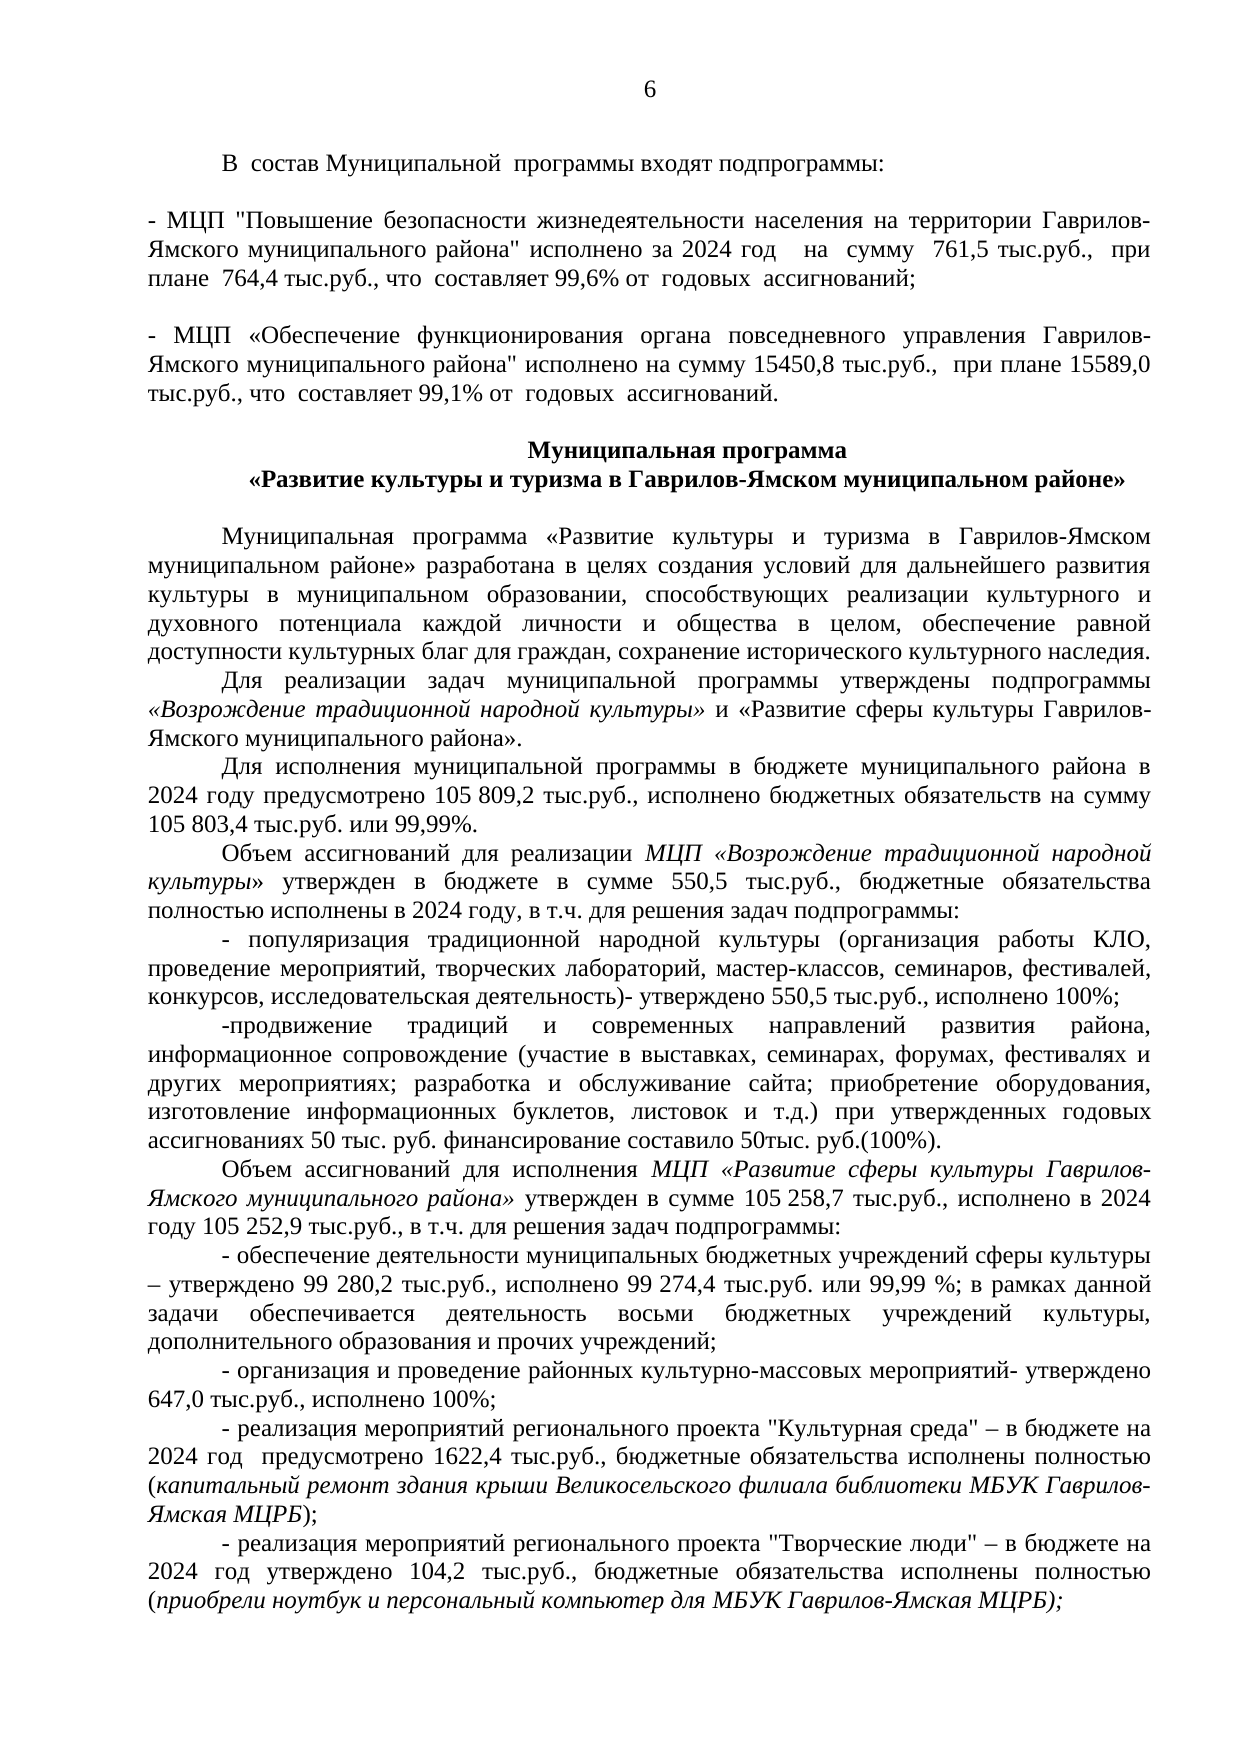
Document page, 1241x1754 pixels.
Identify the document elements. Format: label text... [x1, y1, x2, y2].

text - реализация мероприятий регионального проекта "Творческие люди" – в бюджете на 2024 год утверждено 104,2 тыс.руб., бюджетные обязательства исполнены полностью (приобрели ноутбук и персональный компьютер для МБУК Гаврилов-Ямская МЦРБ); [148, 1528, 1152, 1614]
text - МЦП "Повышение безопасности жизнедеятельности населения на территории Гаврилов-Ямского муниципального района" исполнено за 2024 год на сумму 761,5 тыс.руб., при плане 764,4 тыс.руб., что составляет 99,6% от годовых ассигнований; [148, 205, 1152, 291]
text Муниципальная программа [148, 435, 1152, 464]
list Объем ассигнований для исполнения МЦП «Развитие сферы культуры Гаврилов-Ямского муниципального района» утвержден в сумме 105 258,7 тыс.руб., исполнено в 2024 году 105 252,9 тыс.руб., в т.ч. для решения задач подпрограммы: [148, 1154, 1152, 1240]
text Объем ассигнований для реализации МЦП «Возрождение традиционной народной культуры» утвержден в бюджете в сумме 550,5 тыс.руб., бюджетные обязательства полностью исполнены в 2024 году, в т.ч. для решения задач подпрограммы: [148, 838, 1152, 924]
text «Развитие культуры и туризма в Гаврилов-Ямском муниципальном районе» [148, 464, 1152, 493]
text В состав Муниципальной программы входят подпрограммы: [148, 148, 1152, 176]
list -продвижение традиций и современных направлений развития района, информационное сопровождение (участие в выставках, семинарах, форумах, фестивалях и других мероприятиях; разработка и обслуживание сайта; приобретение оборудования, изготовление информационных буклетов, листовок и т.д.) при утвержденных годовых ассигнованиях 50 тыс. руб. финансирование составило 50тыс. руб.(100%). [148, 1010, 1152, 1154]
list - обеспечение деятельности муниципальных бюджетных учреждений сферы культуры – утверждено 99 280,2 тыс.руб., исполнено 99 274,4 тыс.руб. или 99,99 %; в рамках данной задачи обеспечивается деятельность восьми бюджетных учреждений культуры, дополнительного образования и прочих учреждений; [148, 1240, 1152, 1355]
text - организация и проведение районных культурно-массовых мероприятий- утверждено 647,0 тыс.руб., исполнено 100%; [148, 1355, 1152, 1413]
text Муниципальная программа «Развитие культуры и туризма в Гаврилов-Ямском муниципальном районе» разработана в целях создания условий для дальнейшего развития культуры в муниципальном образовании, способствующих реализации культурного и духовного потенциала каждой личности и общества в целом, обеспечение равной доступности культурных благ для граждан, сохранение исторического культурного наследия. [148, 521, 1152, 665]
text Для реализации задач муниципальной программы утверждены подпрограммы «Возрождение традиционной народной культуры» и «Развитие сферы культуры Гаврилов-Ямского муниципального района». [148, 665, 1152, 751]
text Для исполнения муниципальной программы в бюджете муниципального района в 2024 году предусмотрено 105 809,2 тыс.руб., исполнено бюджетных обязательств на сумму 105 803,4 тыс.руб. или 99,99%. [148, 751, 1152, 838]
text - МЦП «Обеспечение функционирования органа повседневного управления Гаврилов-Ямского муниципального района" исполнено на сумму 15450,8 тыс.руб., при плане 15589,0 тыс.руб., что составляет 99,1% от годовых ассигнований. [148, 320, 1152, 406]
text - реализация мероприятий регионального проекта "Культурная среда" – в бюджете на 2024 год предусмотрено 1622,4 тыс.руб., бюджетные обязательства исполнены полностью (капитальный ремонт здания крыши Великосельского филиала библиотеки МБУК Гаврилов-Ямская МЦРБ); [148, 1413, 1152, 1528]
text - популяризация традиционной народной культуры (организация работы КЛО, проведение мероприятий, творческих лабораторий, мастер-классов, семинаров, фестивалей, конкурсов, исследовательская деятельность)- утверждено 550,5 тыс.руб., исполнено 100%; [148, 924, 1152, 1010]
